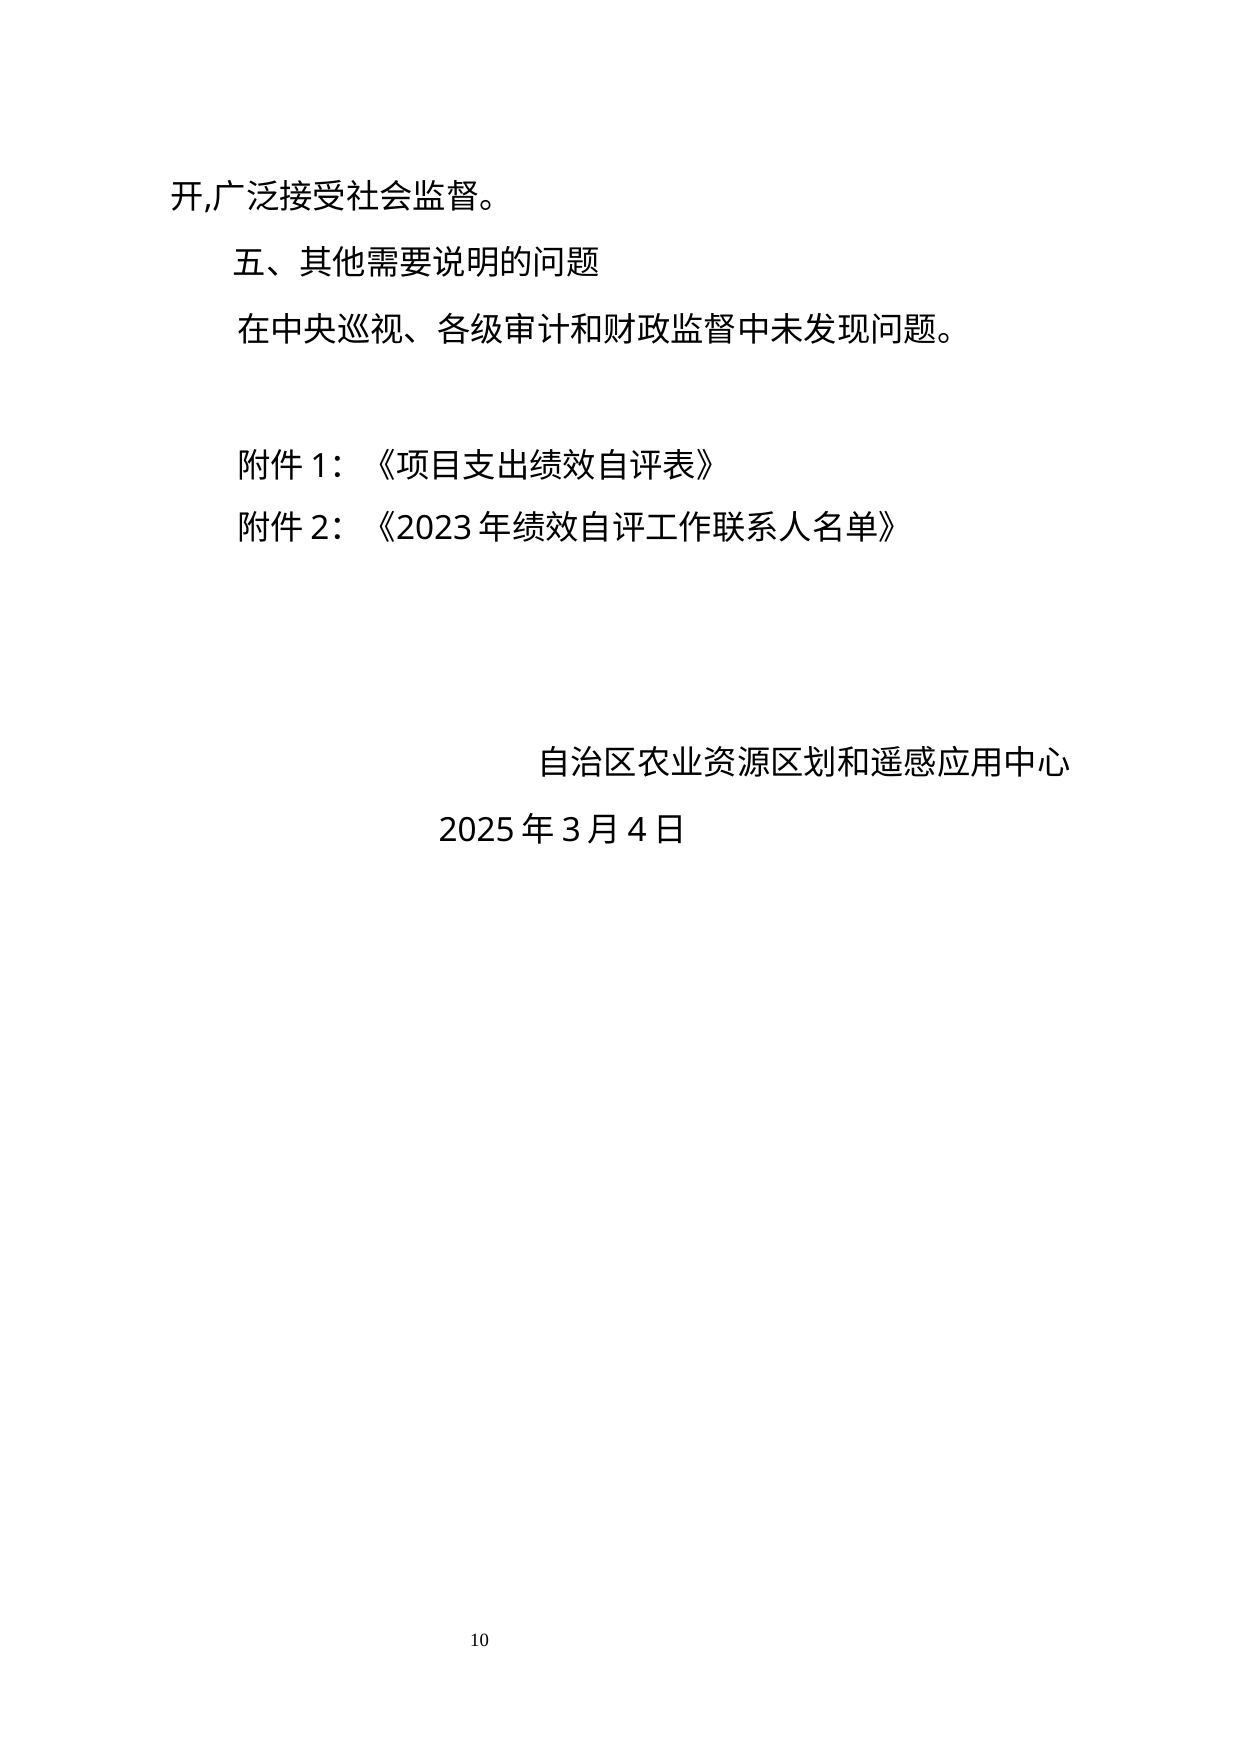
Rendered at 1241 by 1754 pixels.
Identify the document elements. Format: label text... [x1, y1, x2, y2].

text 自治区农业资源区划和遥感应用中心 [170, 727, 1070, 794]
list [170, 160, 1070, 227]
text 2025年3月4日 [170, 794, 1070, 860]
text 附件1：《项目支出绩效自评表》 [170, 427, 1070, 489]
text 五、其他需要说明的问题 [133, 227, 1109, 294]
text 附件2：《2023年绩效自评工作联系人名单》 [170, 489, 1070, 552]
text 在中央巡视、各级审计和财政监督中未发现问题。 [170, 294, 1109, 360]
